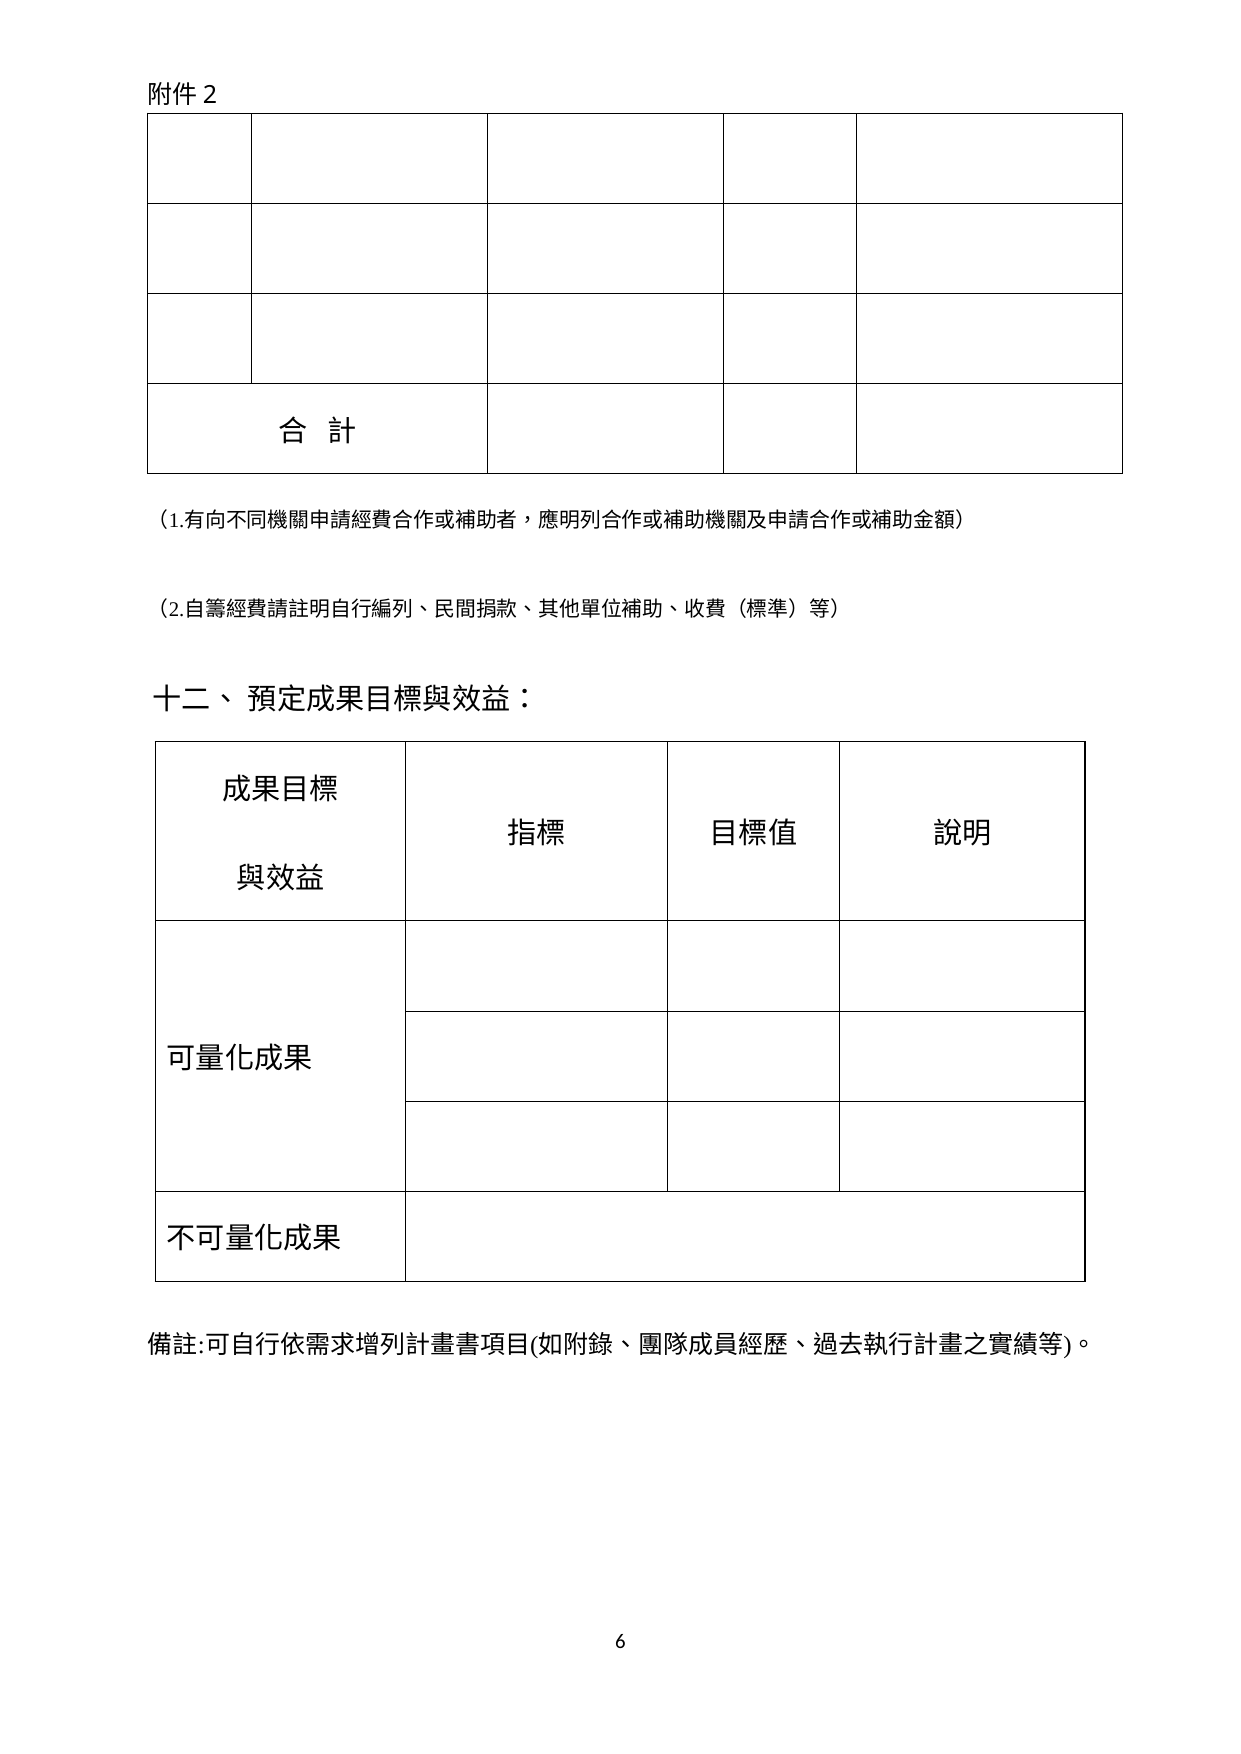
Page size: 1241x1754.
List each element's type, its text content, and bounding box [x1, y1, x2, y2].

table_cell [724, 114, 856, 203]
table_header 成果目標 與效益 [156, 742, 405, 920]
table_cell [406, 1012, 667, 1101]
list 預定成果目標與效益： [152, 652, 1092, 741]
table_cell [668, 1102, 839, 1191]
table_cell [252, 294, 487, 383]
table_cell [857, 204, 1122, 293]
table_cell [668, 1012, 839, 1101]
table_cell [840, 1012, 1084, 1101]
table_cell [857, 114, 1122, 203]
table_cell [724, 384, 856, 473]
table_cell [840, 921, 1084, 1011]
table_cell [668, 921, 839, 1011]
table_cell [252, 204, 487, 293]
table_cell 不可量化成果 [156, 1192, 405, 1281]
table_header 說明 [840, 742, 1084, 920]
text （1.有向不同機關申請經費合作或補助者，應明列合作或補助機關及申請合作或補助金額） [148, 474, 1092, 563]
table_cell [840, 1102, 1084, 1191]
table_header 指標 [406, 742, 667, 920]
table_cell 合 計 [148, 384, 487, 473]
table_cell [857, 294, 1122, 383]
text 備註:可自行依需求增列計畫書項目(如附錄、團隊成員經歷、過去執行計畫之實績等)。 [148, 1325, 1092, 1361]
table_cell [148, 294, 251, 383]
table_cell [148, 114, 251, 203]
table_cell [724, 204, 856, 293]
table_cell [488, 204, 723, 293]
text （2.自籌經費請註明自行編列、民間捐款、其他單位補助、收費（標準）等） [148, 563, 1092, 652]
table_cell [488, 384, 723, 473]
table_cell [406, 921, 667, 1011]
table_cell 可量化成果 [156, 921, 405, 1191]
table_cell [406, 1192, 1084, 1281]
table_cell [406, 1102, 667, 1191]
table_cell [252, 114, 487, 203]
table_header 目標值 [668, 742, 839, 920]
table_cell [488, 294, 723, 383]
table_cell [148, 204, 251, 293]
table_cell [857, 384, 1122, 473]
table_cell [724, 294, 856, 383]
table_cell [488, 114, 723, 203]
